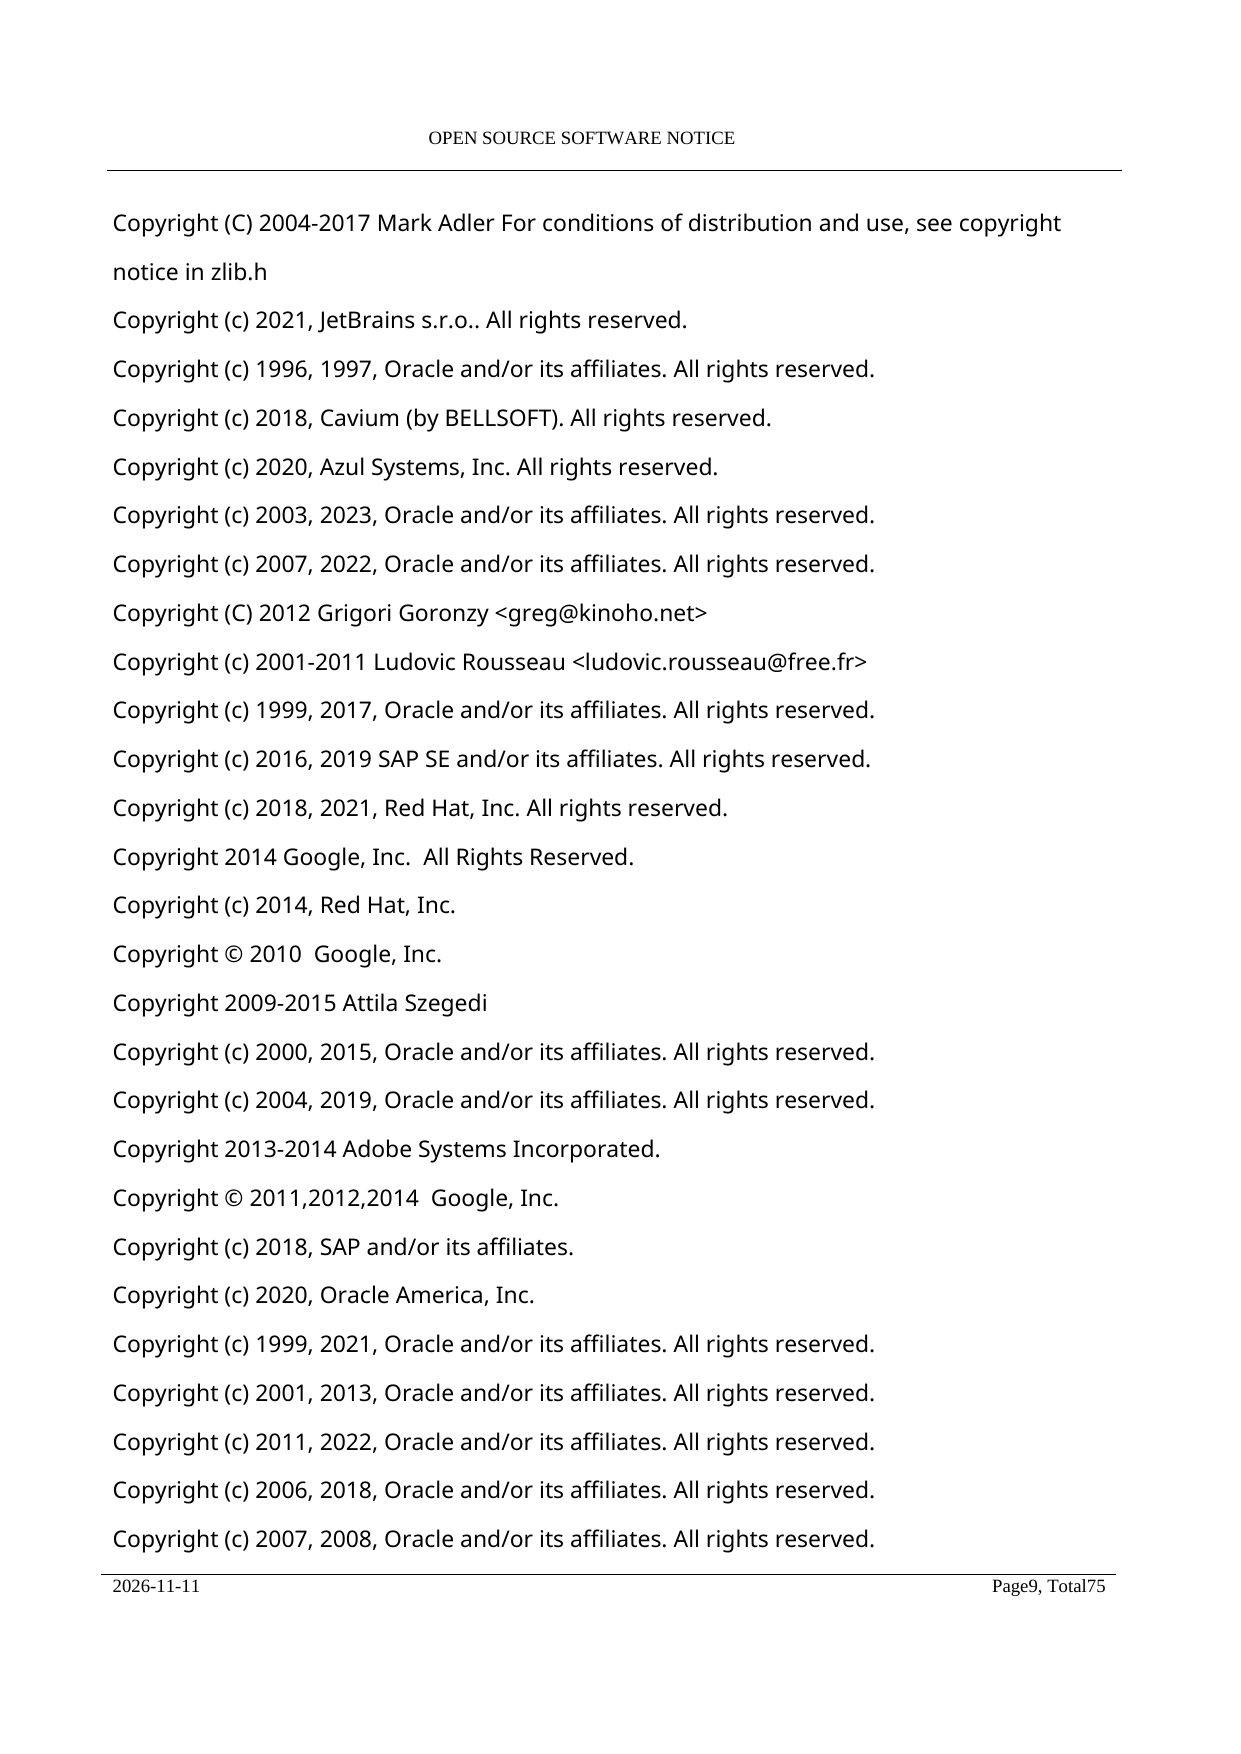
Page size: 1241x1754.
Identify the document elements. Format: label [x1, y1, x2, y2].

text [112, 206, 1128, 1555]
